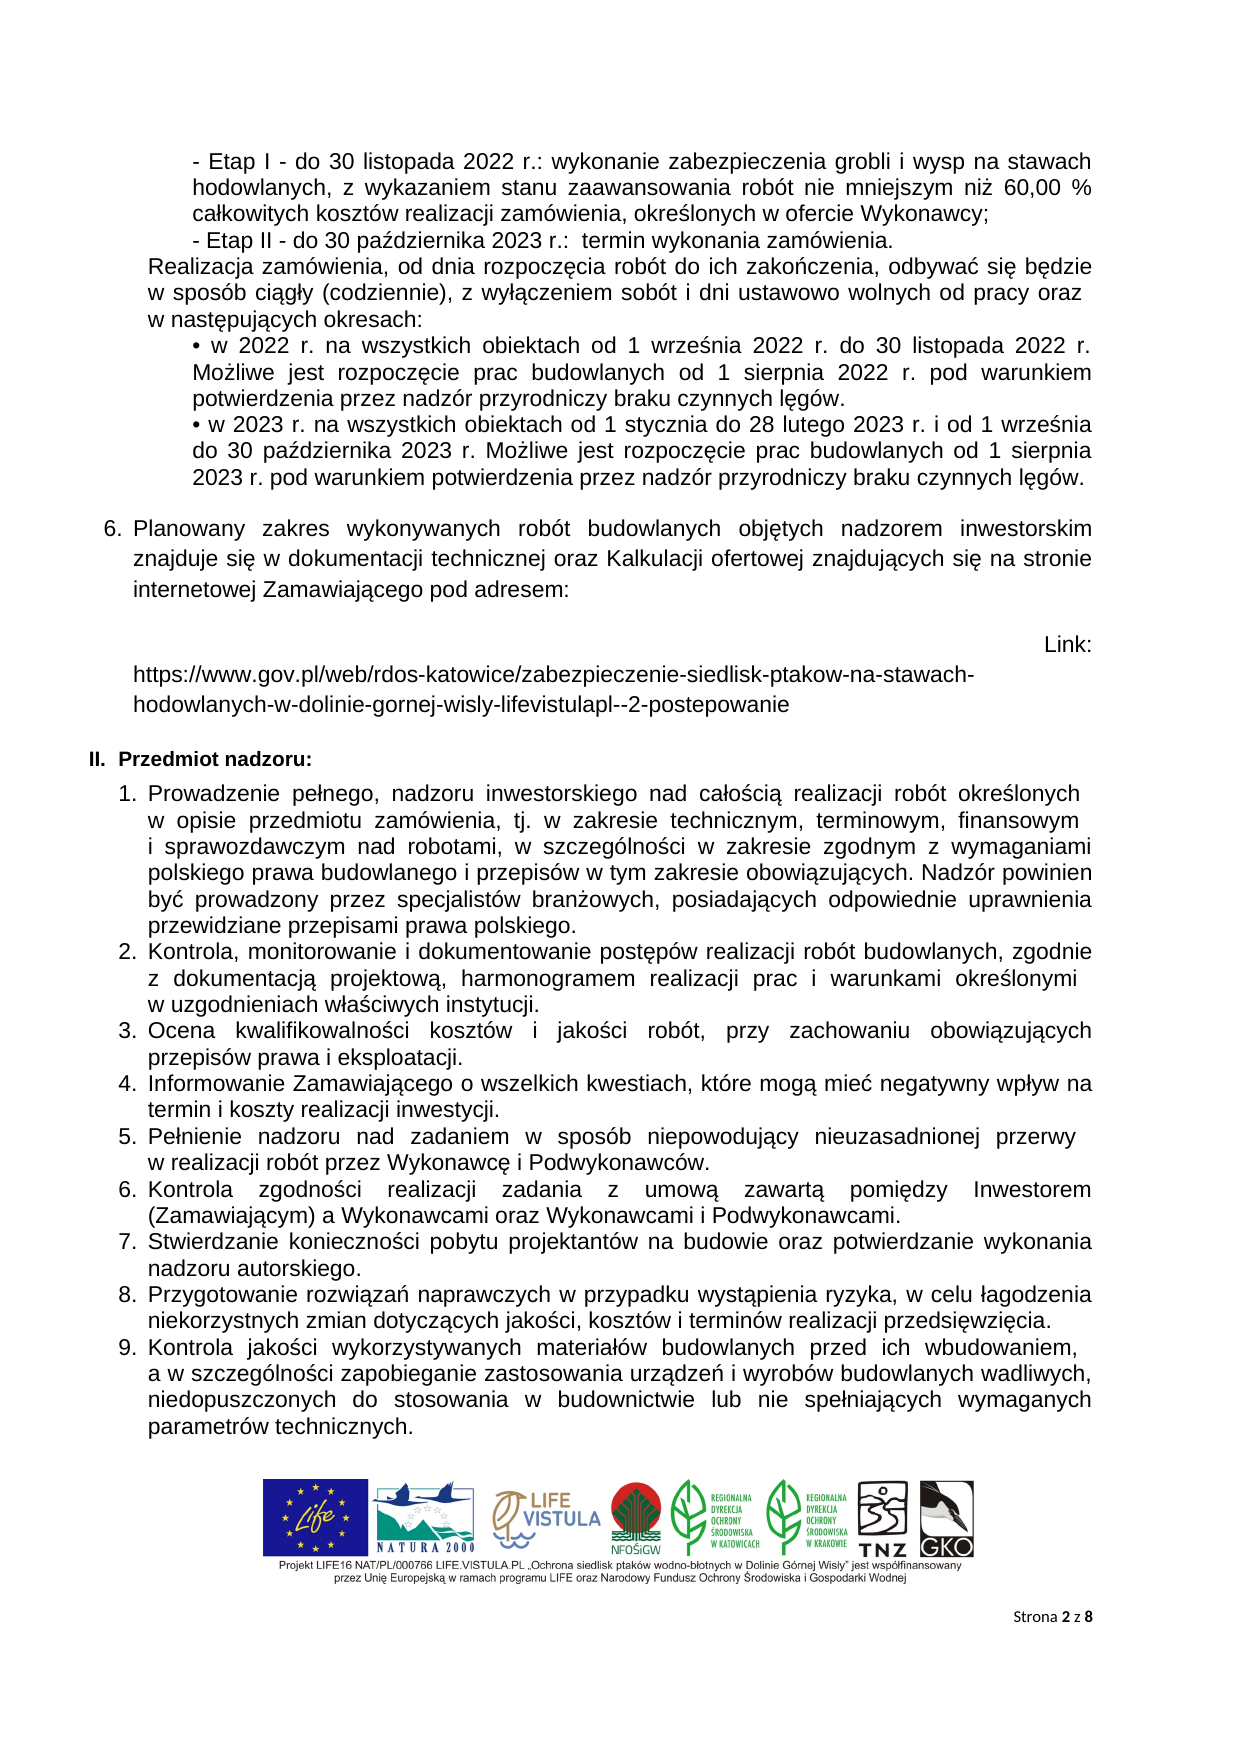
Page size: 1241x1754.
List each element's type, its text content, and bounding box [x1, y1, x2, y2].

list Ocena kwalifikowalności kosztów i jakości robót, przy zachowaniu obowiązujących przepisów prawa i eksploatacji. [118, 1017, 1093, 1070]
text Link: https://www.gov.pl/web/rdos-katowice/zabezpieczenie-siedlisk-ptakow-na-stawach-hodowlanych-w-dolinie-gornej-wisly-lifevistulapl--2-postepowanie [103, 631, 1093, 718]
list Pełnienie nadzoru nad zadaniem w sposób niepowodujący nieuzasadnionej przerwy w realizacji robót przez Wykonawcę i Podwykonawców. [118, 1123, 1093, 1176]
list Kontrola zgodności realizacji zadania z umową zawartą pomiędzy Inwestorem (Zamawiającym) a Wykonawcami oraz Wykonawcami i Podwykonawcami. [118, 1176, 1093, 1228]
list Stwierdzanie konieczności pobytu projektantów na budowie oraz potwierdzanie wykonania nadzoru autorskiego. [118, 1228, 1093, 1281]
list Informowanie Zamawiającego o wszelkich kwestiach, które mogą mieć negatywny wpływ na termin i koszty realizacji inwestycji. [118, 1070, 1093, 1123]
picture [263, 1479, 977, 1587]
list Kontrola, monitorowanie i dokumentowanie postępów realizacji robót budowlanych, zgodnie z dokumentacją projektową, harmonogramem realizacji prac i warunkami określonymi w uzgodnieniach właściwych instytucji. [118, 938, 1093, 1017]
list Kontrola jakości wykorzystywanych materiałów budowlanych przed ich wbudowaniem, a w szczególności zapobieganie zastosowania urządzeń i wyrobów budowlanych wadliwych, niedopuszczonych do stosowania w budownictwie lub nie spełniających wymaganych parametrów technicznych. [118, 1334, 1093, 1439]
text - Etap I - do 30 listopada 2022 r.: wykonanie zabezpieczenia grobli i wysp na stawach hodowlanych, z wykazaniem stanu zaawansowania robót nie mniejszym niż 60,00 % całkowitych kosztów realizacji zamówienia, określonych w ofercie Wykonawcy; [192, 148, 1093, 227]
text - Etap II - do 30 października 2023 r.: termin wykonania zamówienia. [192, 227, 1093, 253]
list Przygotowanie rozwiązań naprawczych w przypadku wystąpienia ryzyka, w celu łagodzenia niekorzystnych zmian dotyczących jakości, kosztów i terminów realizacji przedsięwzięcia. [118, 1281, 1093, 1334]
text Realizacja zamówienia, od dnia rozpoczęcia robót do ich zakończenia, odbywać się będzie w sposób ciągły (codziennie), z wyłączeniem sobót i dni ustawowo wolnych od pracy oraz w następujących okresach: [148, 253, 1093, 332]
text • w 2023 r. na wszystkich obiektach od 1 stycznia do 28 lutego 2023 r. i od 1 września do 30 października 2023 r. Możliwe jest rozpoczęcie prac budowlanych od 1 sierpnia 2023 r. pod warunkiem potwierdzenia przez nadzór przyrodniczy braku czynnych lęgów. [192, 411, 1093, 490]
text 6. Planowany zakres wykonywanych robót budowlanych objętych nadzorem inwestorskim znajduje się w dokumentacji technicznej oraz Kalkulacji ofertowej znajdujących się na stronie internetowej Zamawiającego pod adresem: [103, 515, 1093, 602]
subtitle Przedmiot nadzoru: [88, 746, 1093, 770]
list Prowadzenie pełnego, nadzoru inwestorskiego nad całością realizacji robót określonych w opisie przedmiotu zamówienia, tj. w zakresie technicznym, terminowym, finansowym i sprawozdawczym nad robotami, w szczególności w zakresie zgodnym z wymaganiami polskiego prawa budowlanego i przepisów w tym zakresie obowiązujących. Nadzór powinien być prowadzony przez specjalistów branżowych, posiadających odpowiednie uprawnienia przewidziane przepisami prawa polskiego. [118, 780, 1093, 938]
text • w 2022 r. na wszystkich obiektach od 1 września 2022 r. do 30 listopada 2022 r. Możliwe jest rozpoczęcie prac budowlanych od 1 sierpnia 2022 r. pod warunkiem potwierdzenia przez nadzór przyrodniczy braku czynnych lęgów. [192, 332, 1093, 411]
